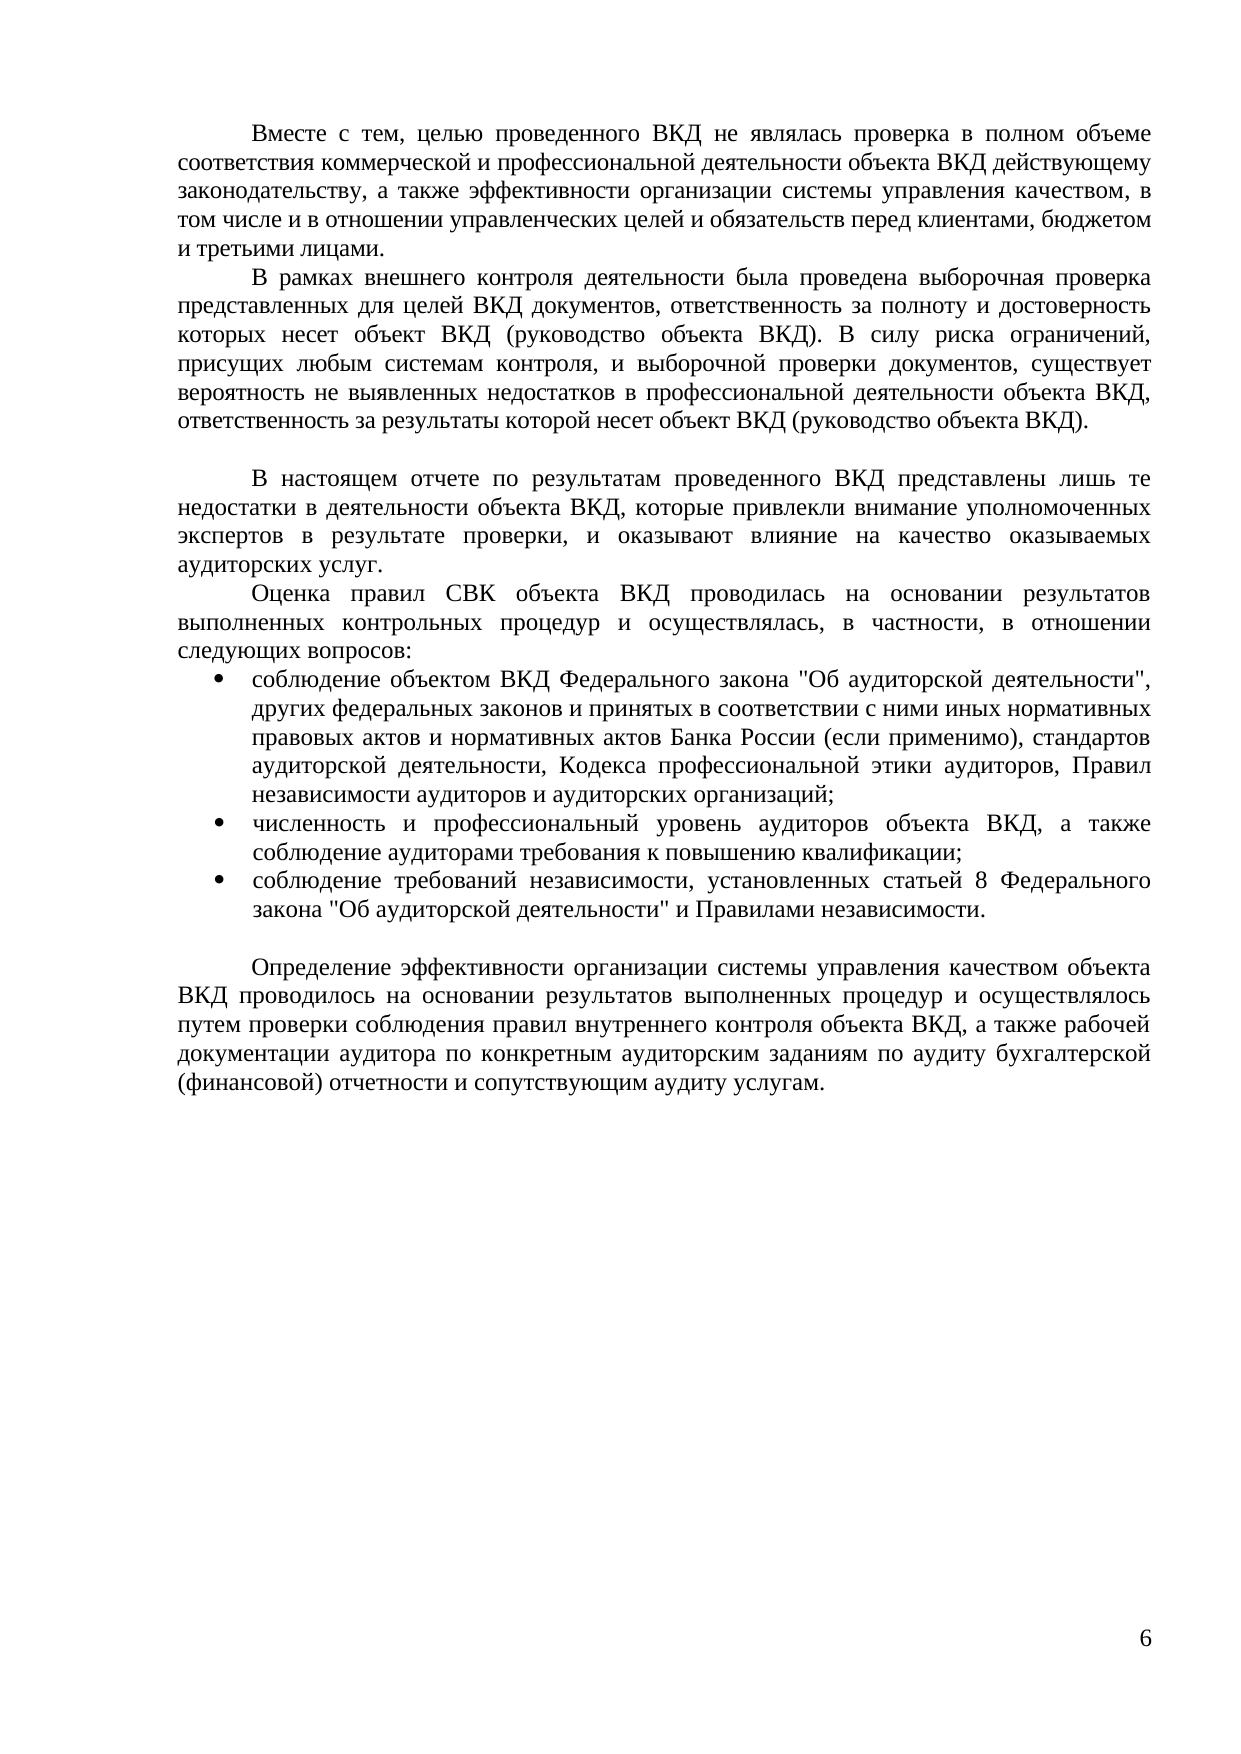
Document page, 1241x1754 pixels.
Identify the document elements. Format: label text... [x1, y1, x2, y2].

text Оценка правил СВК объекта ВКД проводилась на основании результатов выполненных контрольных процедур и осуществлялась, в частности, в отношении следующих вопросов: [177, 578, 1152, 664]
text Определение эффективности организации системы управления качеством объекта ВКД проводилось на основании результатов выполненных процедур и осуществлялось путем проверки соблюдения правил внутреннего контроля объекта ВКД, а также рабочей документации аудитора по конкретным аудиторским заданиям по аудиту бухгалтерской (финансовой) отчетности и сопутствующим аудиту услугам. [177, 952, 1152, 1096]
list соблюдение объектом ВКД Федерального закона "Об аудиторской деятельности", других федеральных законов и принятых в соответствии с ними иных нормативных правовых актов и нормативных актов Банка России (если применимо), стандартов аудиторской деятельности, Кодекса профессиональной этики аудиторов, Правил независимости аудиторов и аудиторских организаций; [214, 664, 1152, 808]
list соблюдение требований независимости, установленных статьей 8 Федерального закона "Об аудиторской деятельности" и Правилами независимости. [215, 866, 1152, 923]
text В настоящем отчете по результатам проведенного ВКД представлены лишь те недостатки в деятельности объекта ВКД, которые привлекли внимание уполномоченных экспертов в результате проверки, и оказывают влияние на качество оказываемых аудиторских услуг. [177, 463, 1152, 578]
text Вместе с тем, целью проведенного ВКД не являлась проверка в полном объеме соответствия коммерческой и профессиональной деятельности объекта ВКД действующему законодательству, а также эффективности организации системы управления качеством, в том числе и в отношении управленческих целей и обязательств перед клиентами, бюджетом и третьими лицами. [177, 118, 1152, 262]
list численность и профессиональный уровень аудиторов объекта ВКД, а также соблюдение аудиторами требования к повышению квалификации; [215, 808, 1152, 866]
text В рамках внешнего контроля деятельности была проведена выборочная проверка представленных для целей ВКД документов, ответственность за полноту и достоверность которых несет объект ВКД (руководство объекта ВКД). В силу риска ограничений, присущих любым системам контроля, и выборочной проверки документов, существует вероятность не выявленных недостатков в профессиональной деятельности объекта ВКД, ответственность за результаты которой несет объект ВКД (руководство объекта ВКД). [177, 262, 1152, 434]
